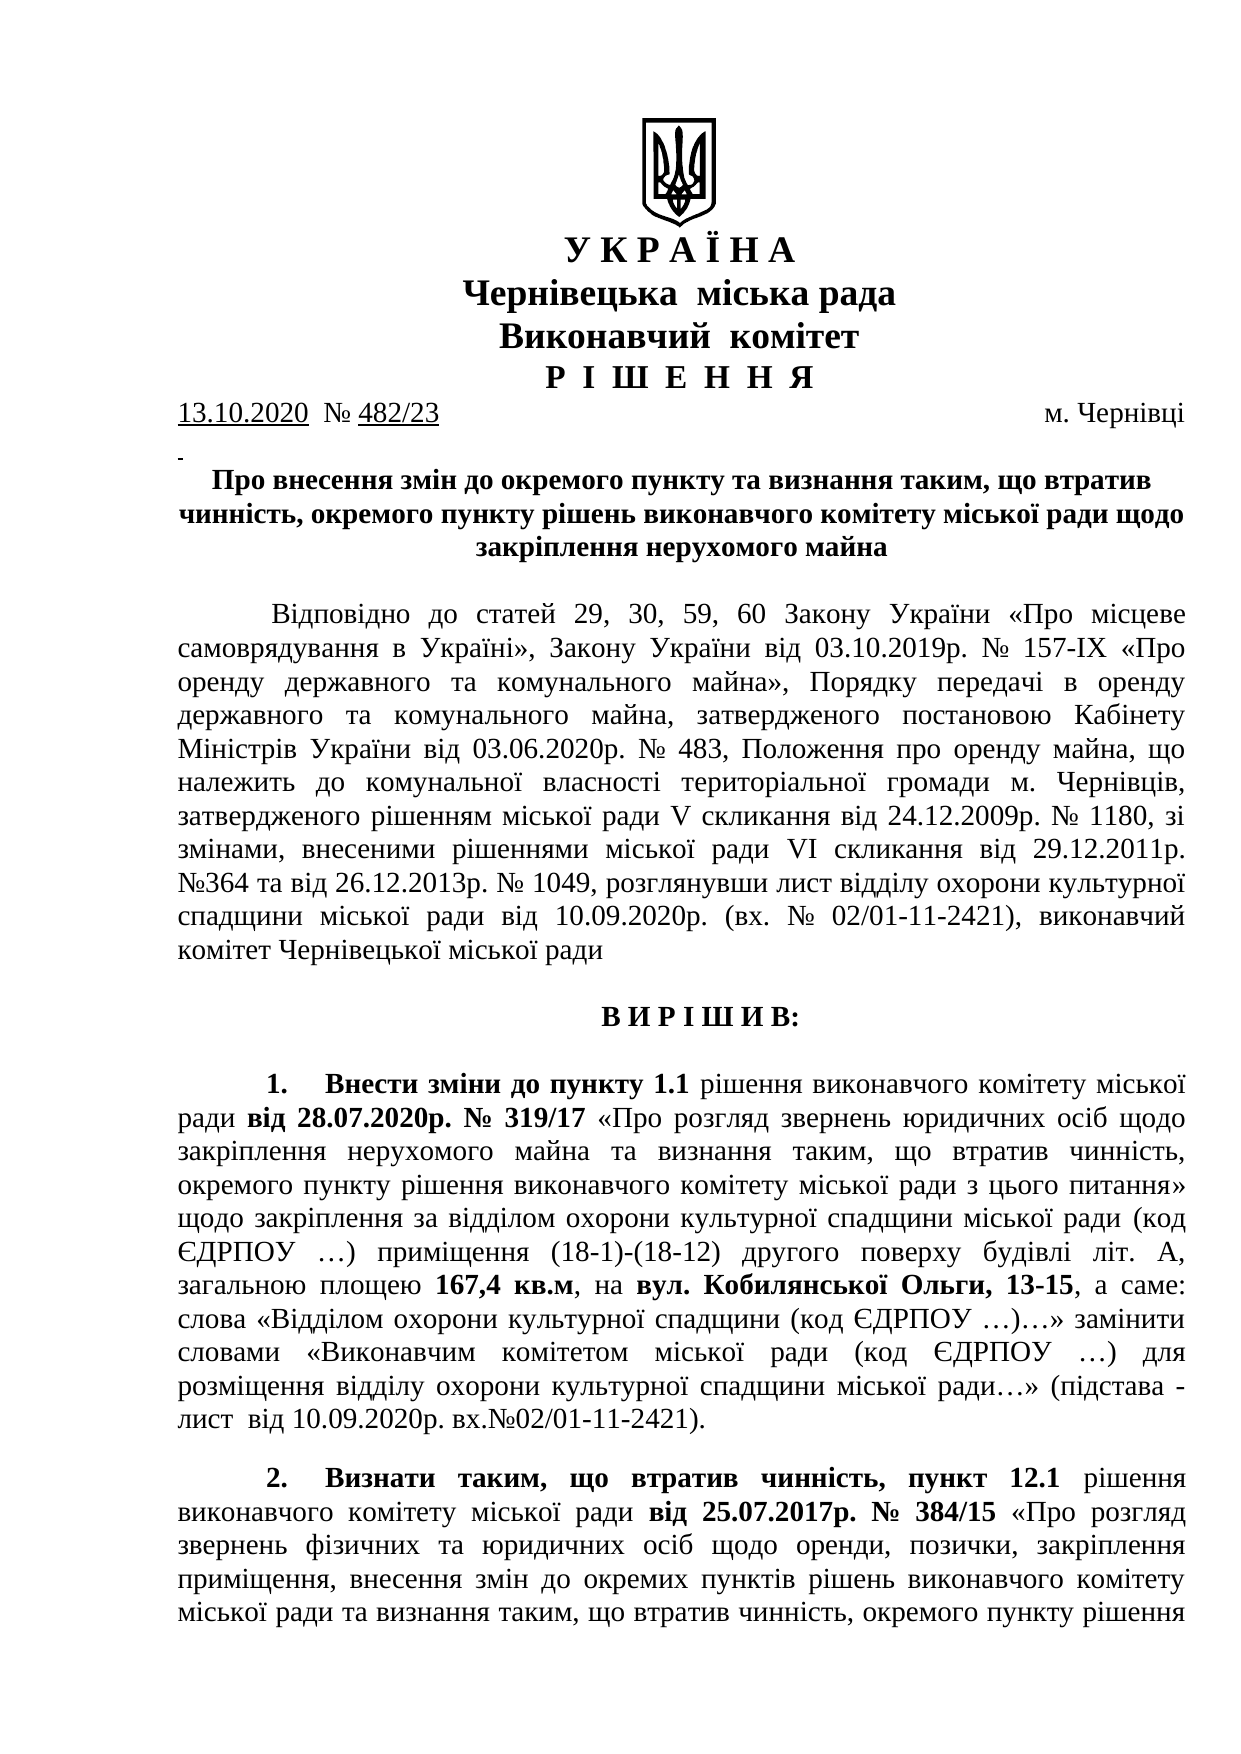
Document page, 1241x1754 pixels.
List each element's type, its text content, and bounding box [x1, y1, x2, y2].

text Про внесення змін до окремого пункту та визнання таким, що втратив чинність, окремого пункту рішень виконавчого комітету міської ради щодо закріплення нерухомого майна [177, 462, 1186, 563]
text Відповідно до статей 29, 30, 59, 60 Закону України «Про місцеве самоврядування в Україні», Закону України від 03.10.2019р. № 157-ІХ «Про оренду державного та комунального майна», Порядку передачі в оренду державного та комунального майна, затвердженого постановою Кабінету Міністрів України від 03.06.2020р. № 483, Положення про оренду майна, що належить до комунальної власності територіальної громади м. Чернівців, затвердженого рішенням міської ради V скликання від 24.12.2009р. № 1180, зі змінами, внесеними рішеннями міської ради VI скликання від 29.12.2011р. №364 та від 26.12.2013р. № 1049, розглянувши лист відділу охорони культурної спадщини міської ради від 10.09.2020р. (вх. № 02/01-11-2421), виконавчий комітет Чернівецької міської ради [177, 597, 1186, 966]
subtitle Р І Ш Е Н Н Я [177, 357, 1181, 395]
text Чернівецька міська рада [177, 271, 1181, 314]
list Внести зміни до пункту 1.1 рішення виконавчого комітету міської ради від 28.07.2020р. № 319/17 «Про розгляд звернень юридичних осіб щодо закріплення нерухомого майна та визнання таким, що втратив чинність, окремого пункту рішення виконавчого комітету міської ради з цього питання» щодо закріплення за відділом охорони культурної спадщини міської ради (код ЄДРПОУ …) приміщення (18-1)-(18-12) другого поверху будівлі літ. А, загальною площею 167,4 кв.м, на вул. Кобилянської Ольги, 13-15, а саме: слова «Відділом охорони культурної спадщини (код ЄДРПОУ …)…» замінити словами «Виконавчим комітетом міської ради (код ЄДРПОУ …) для розміщення відділу охорони культурної спадщини міської ради…» (підстава - лист від 10.09.2020р. вх.№02/01-11-2421). [177, 1066, 1186, 1435]
text В И Р І Ш И В: [177, 999, 1186, 1033]
text У К Р А Ї Н А [177, 228, 1181, 271]
subtitle Виконавчий комітет [177, 314, 1181, 357]
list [177, 1460, 1186, 1628]
text 13.10.2020 № 482/23 м. Чернівці [177, 395, 1189, 429]
